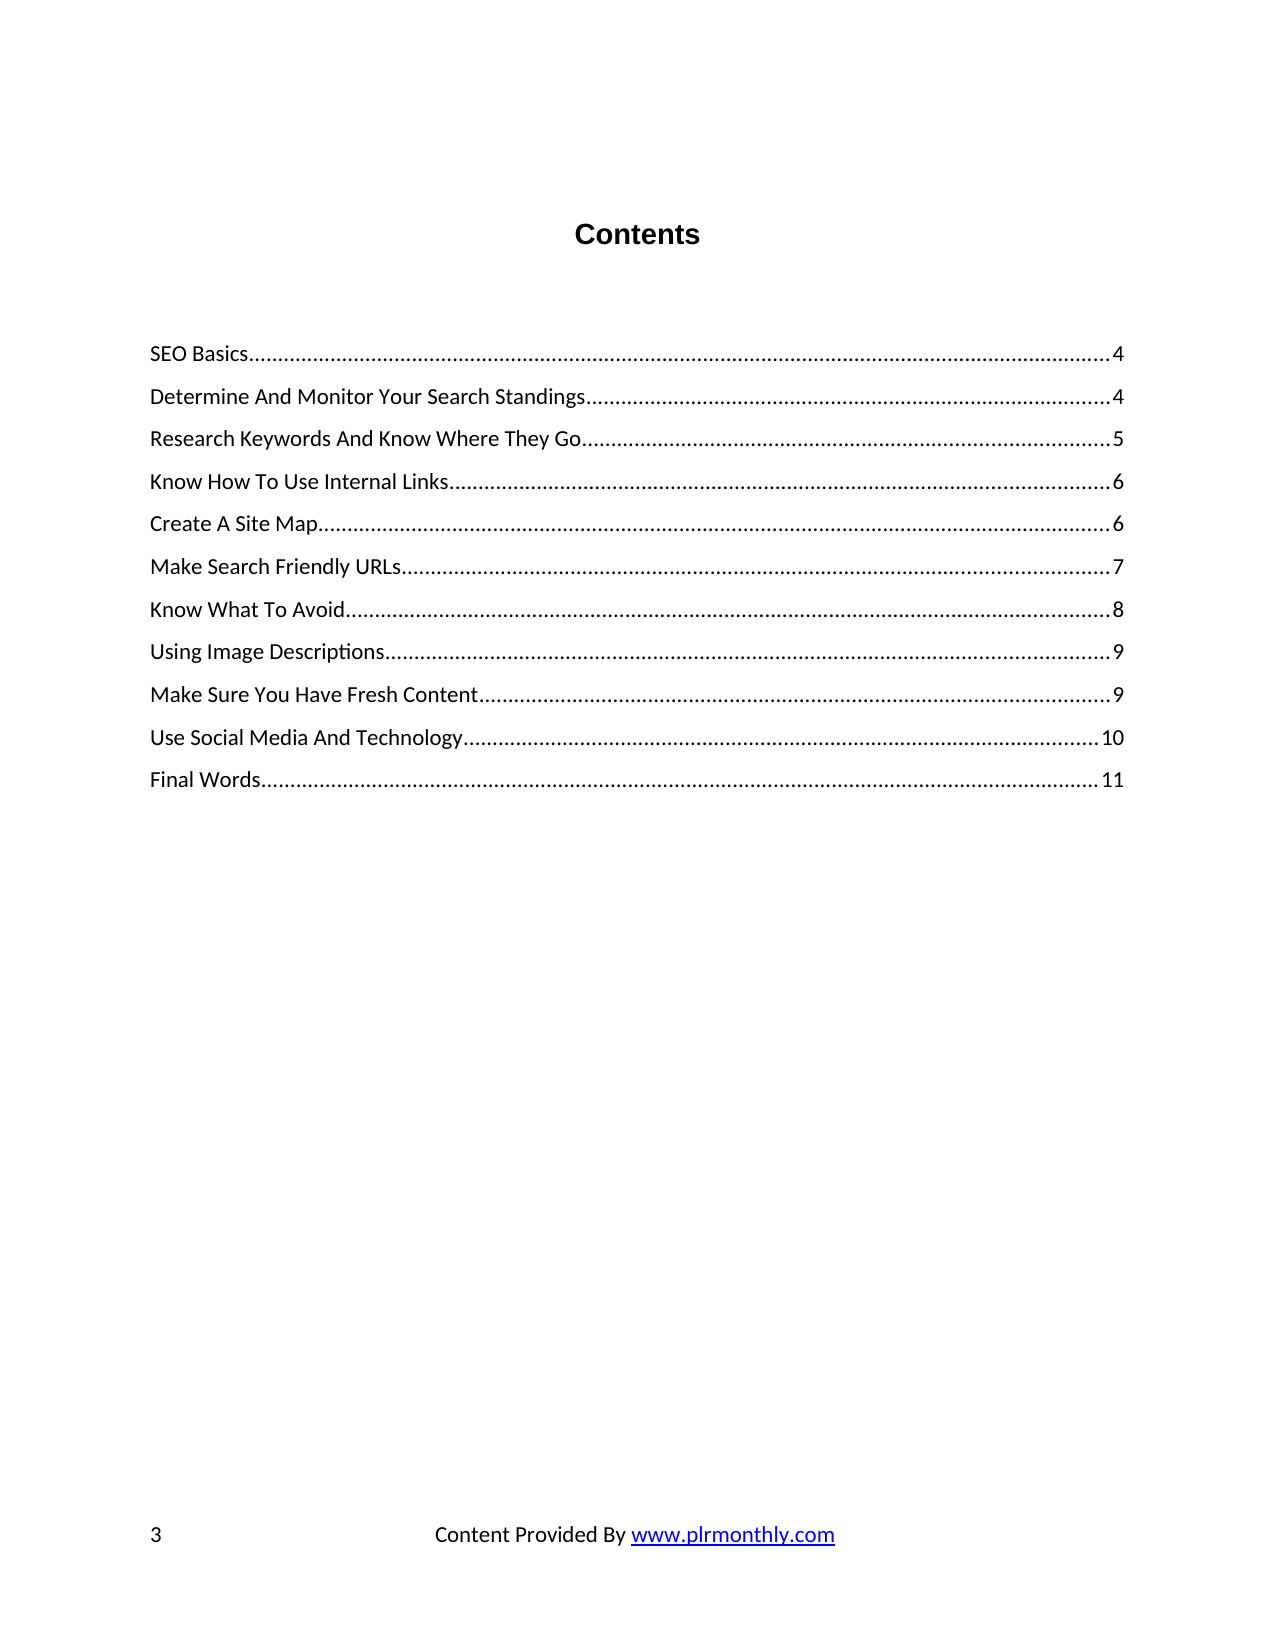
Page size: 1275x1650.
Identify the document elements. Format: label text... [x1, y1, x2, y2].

text Contents [150, 217, 1125, 251]
